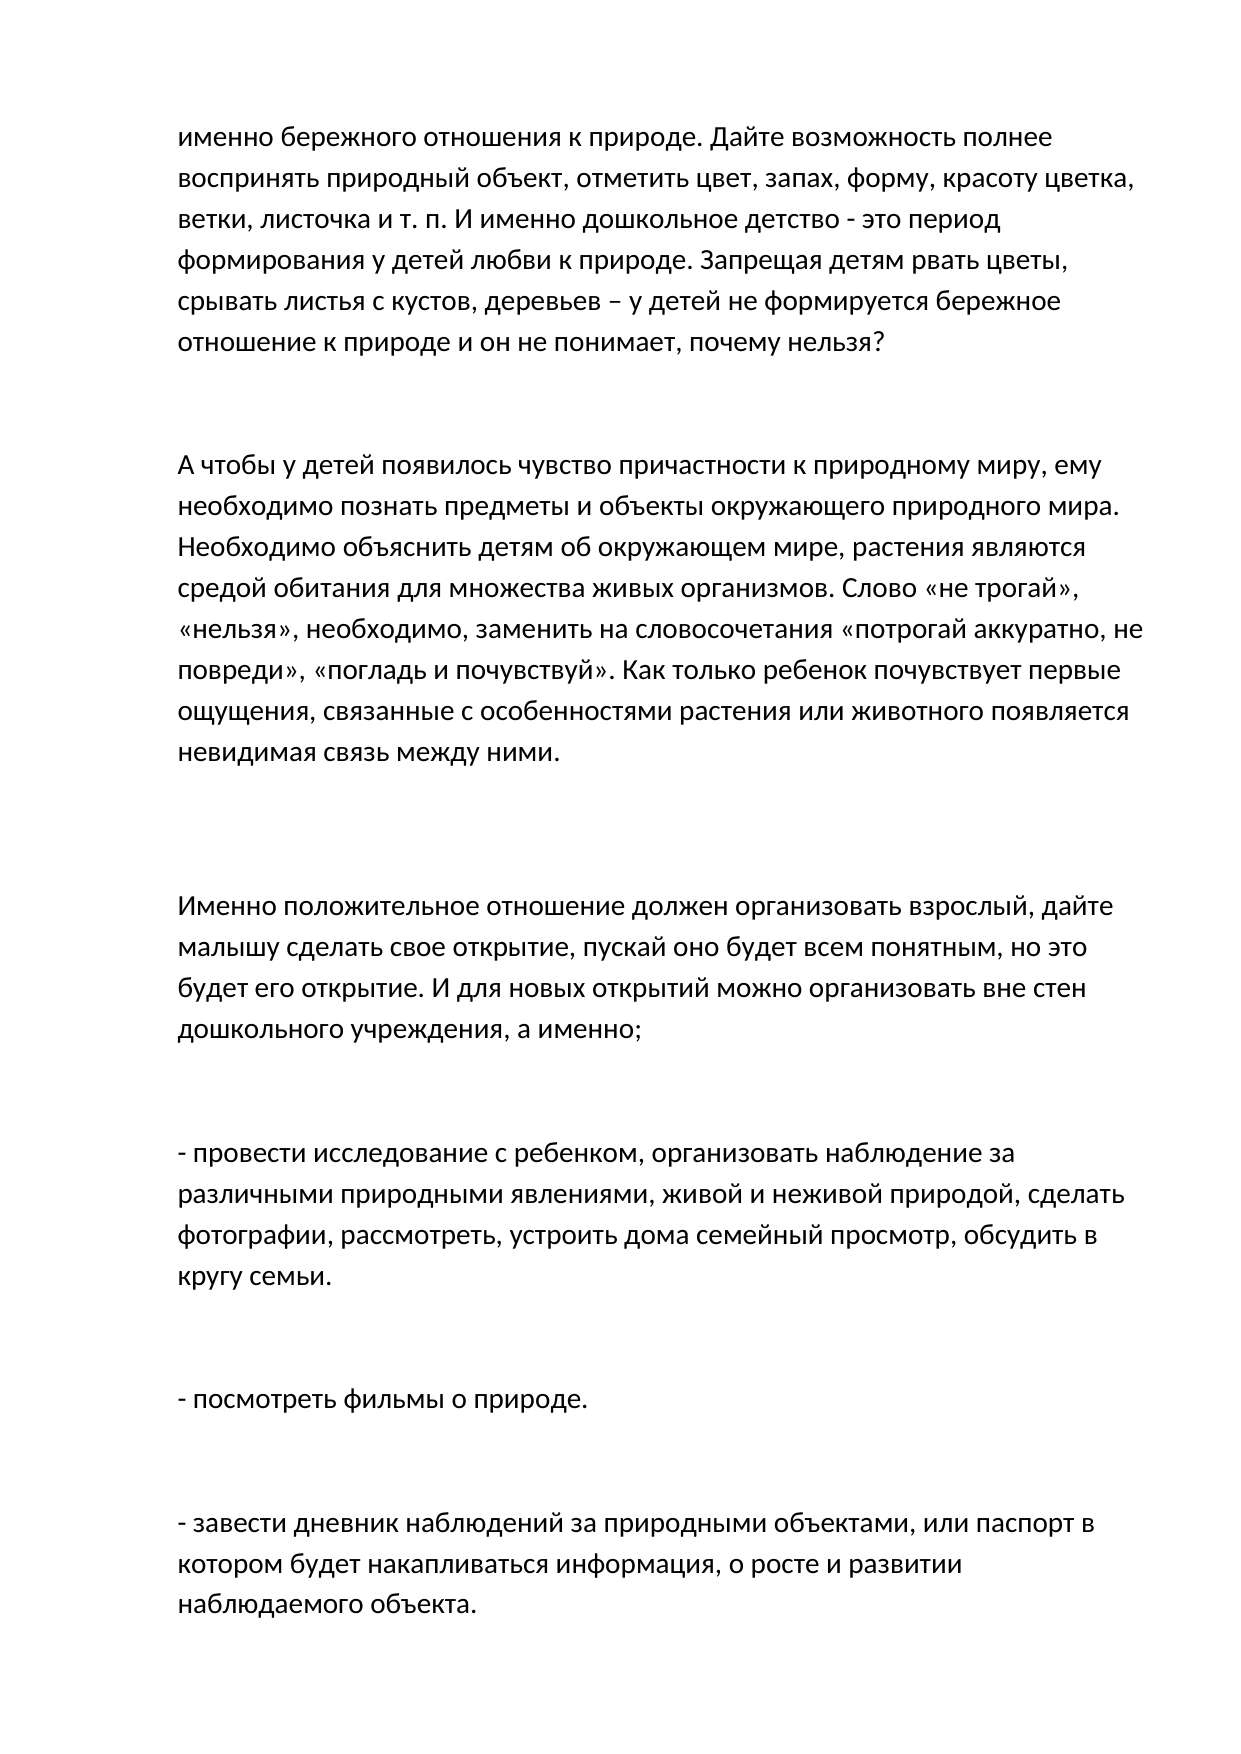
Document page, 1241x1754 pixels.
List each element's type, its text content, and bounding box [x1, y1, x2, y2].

text А чтобы у детей появилось чувство причастности к природному миру, ему необходимо познать предметы и объекты окружающего природного мира. Необходимо объяснить детям об окружающем мире, растения являются средой обитания для множества живых организмов. Слово «не трогай», «нельзя», необходимо, заменить на словосочетания «потрогай аккуратно, не повреди», «погладь и почувствуй». Как только ребенок почувствует первые ощущения, связанные с особенностями растения или животного появляется невидимая связь между ними. [177, 446, 1152, 801]
text - посмотреть фильмы о природе. [177, 1380, 1152, 1416]
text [177, 118, 1152, 358]
text - провести исследование с ребенком, организовать наблюдение за различными природными явлениями, живой и неживой природой, сделать фотографии, рассмотреть, устроить дома семейный просмотр, обсудить в кругу семьи. [177, 1134, 1152, 1292]
text - завести дневник наблюдений за природными объектами, или паспорт в котором будет накапливаться информация, о росте и развитии наблюдаемого объекта. [177, 1504, 1152, 1621]
text Именно положительное отношение должен организовать взрослый, дайте малышу сделать свое открытие, пускай оно будет всем понятным, но это будет его открытие. И для новых открытий можно организовать вне стен дошкольного учреждения, а именно; [177, 887, 1152, 1046]
